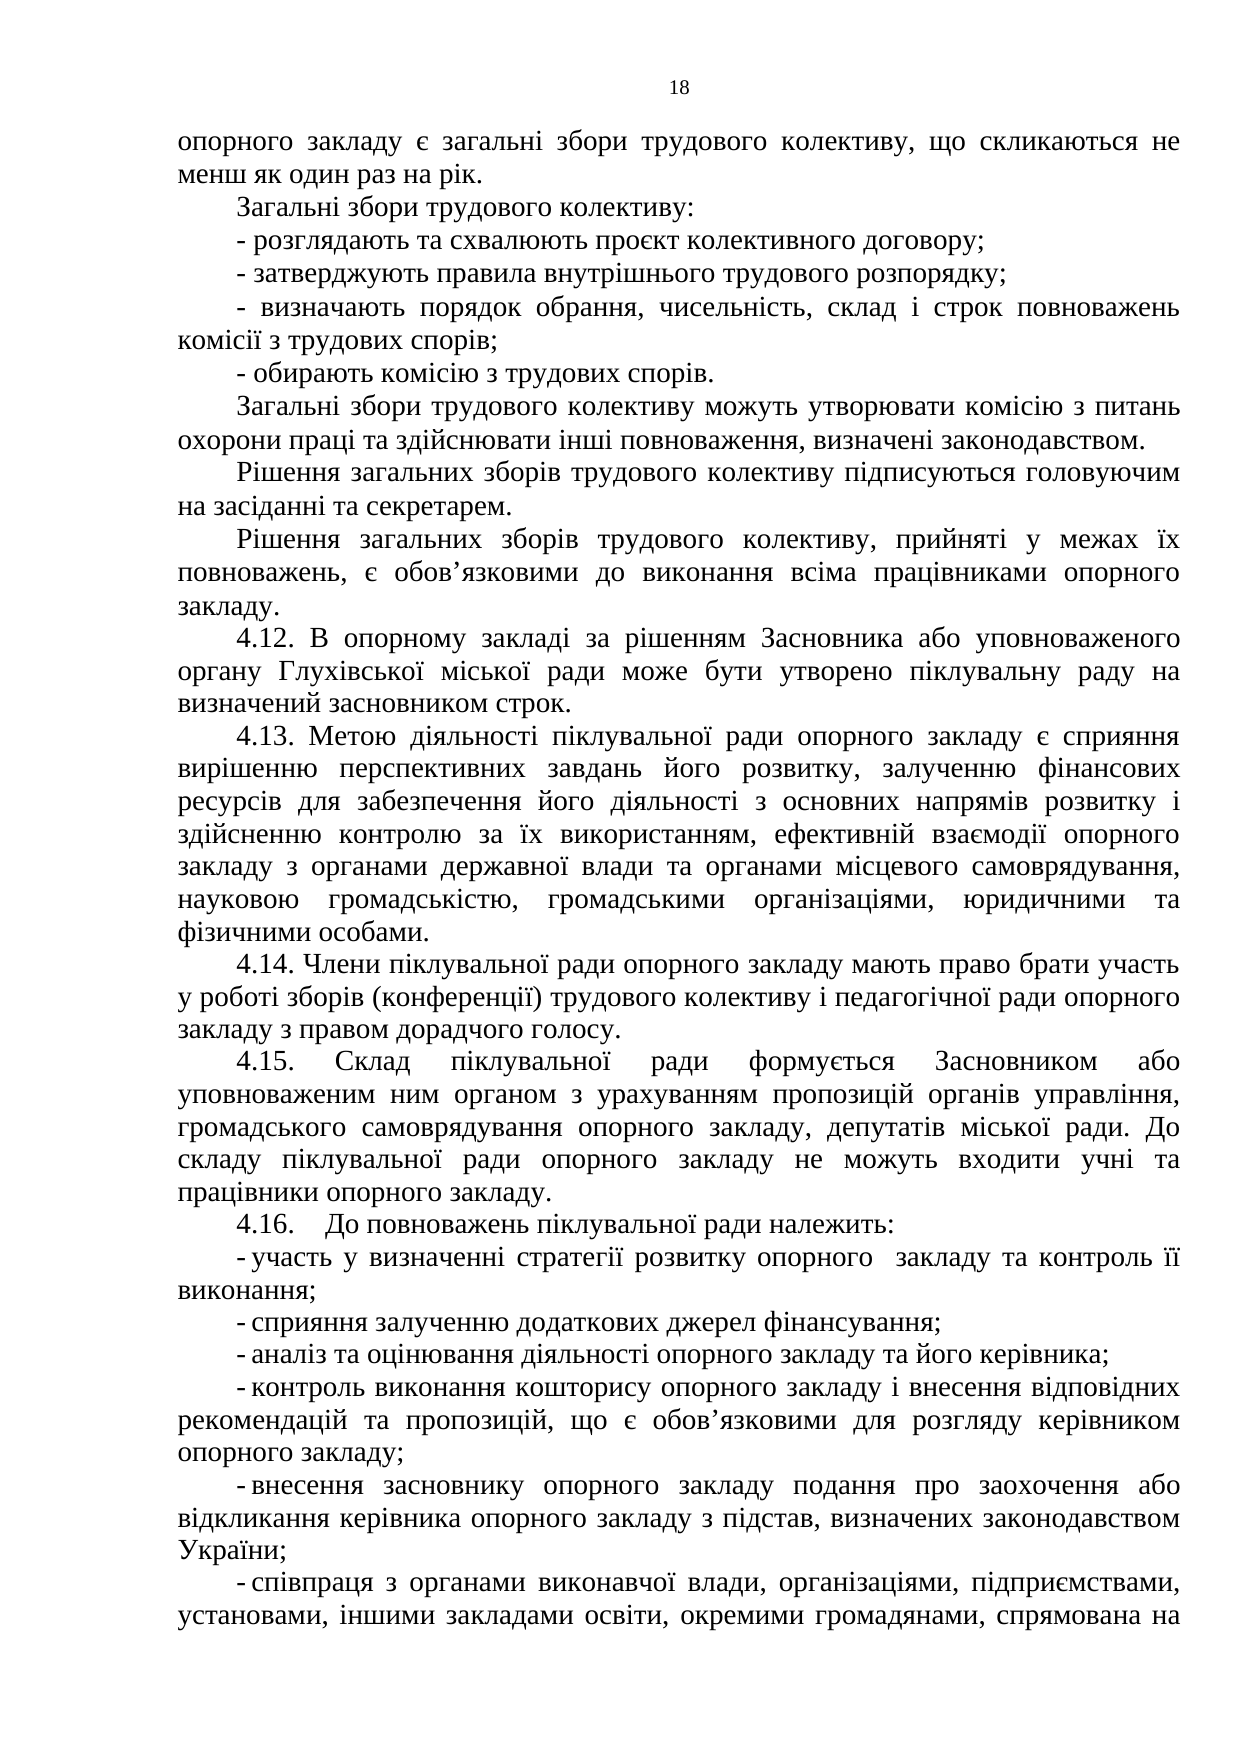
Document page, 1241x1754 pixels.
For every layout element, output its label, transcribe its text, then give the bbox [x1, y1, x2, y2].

text - внесення засновнику опорного закладу подання про заохочення або відкликання керівника опорного закладу з підстав, визначених законодавством України; [177, 1468, 1181, 1566]
text Загальні збори трудового колективу: [177, 190, 1181, 223]
text 4.12. В опорному закладі за рішенням Засновника або уповноваженого органу Глухівської міської ради може бути утворено піклувальну раду на визначений засновником строк. [177, 621, 1181, 719]
text - аналіз та оцінювання діяльності опорного закладу та його керівника; [177, 1338, 1181, 1370]
text Рішення загальних зборів трудового колективу підписуються головуючим на засіданні та секретарем. [177, 455, 1181, 522]
text Рішення загальних зборів трудового колективу, прийняті у межах їх повноважень, є обов’язковими до виконання всіма працівниками опорного закладу. [177, 522, 1181, 621]
text - сприяння залученню додаткових джерел фінансування; [177, 1305, 1181, 1338]
text - затверджують правила внутрішнього трудового розпорядку; [177, 256, 1181, 289]
text - розглядають та схвалюють проєкт колективного договору; [177, 223, 1181, 256]
text - участь у визначенні стратегії розвитку опорного закладу та контроль її виконання; [177, 1240, 1181, 1305]
text - визначають порядок обрання, чисельність, склад і строк повноважень комісії з трудових спорів; [177, 289, 1181, 356]
text - контроль виконання кошторису опорного закладу і внесення відповідних рекомендацій та пропозицій, що є обов’язковими для розгляду керівником опорного закладу; [177, 1370, 1181, 1468]
text 4.14. Члени піклувальної ради опорного закладу мають право брати участь у роботі зборів (конференції) трудового колективу і педагогічної ради опорного закладу з правом дорадчого голосу. [177, 947, 1181, 1045]
text 4.13. Метою діяльності піклувальної ради опорного закладу є сприяння вирішенню перспективних завдань його розвитку, залученню фінансових ресурсів для забезпечення його діяльності з основних напрямів розвитку і здійсненню контролю за їх використанням, ефективній взаємодії опорного закладу з органами державної влади та органами місцевого самоврядування, науковою громадськістю, громадськими організаціями, юридичними та фізичними особами. [177, 719, 1181, 947]
text 4.16. До повноважень піклувальної ради належить: [177, 1208, 1181, 1240]
text - обирають комісію з трудових спорів. [177, 356, 1181, 389]
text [177, 1566, 1181, 1631]
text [177, 123, 1181, 190]
text Загальні збори трудового колективу можуть утворювати комісію з питань охорони праці та здійснювати інші повноваження, визначені законодавством. [177, 389, 1181, 455]
text 4.15. Склад піклувальної ради формується Засновником або уповноваженим ним органом з урахуванням пропозицій органів управління, громадського самоврядування опорного закладу, депутатів міської ради. До складу піклувальної ради опорного закладу не можуть входити учні та працівники опорного закладу. [177, 1045, 1181, 1208]
